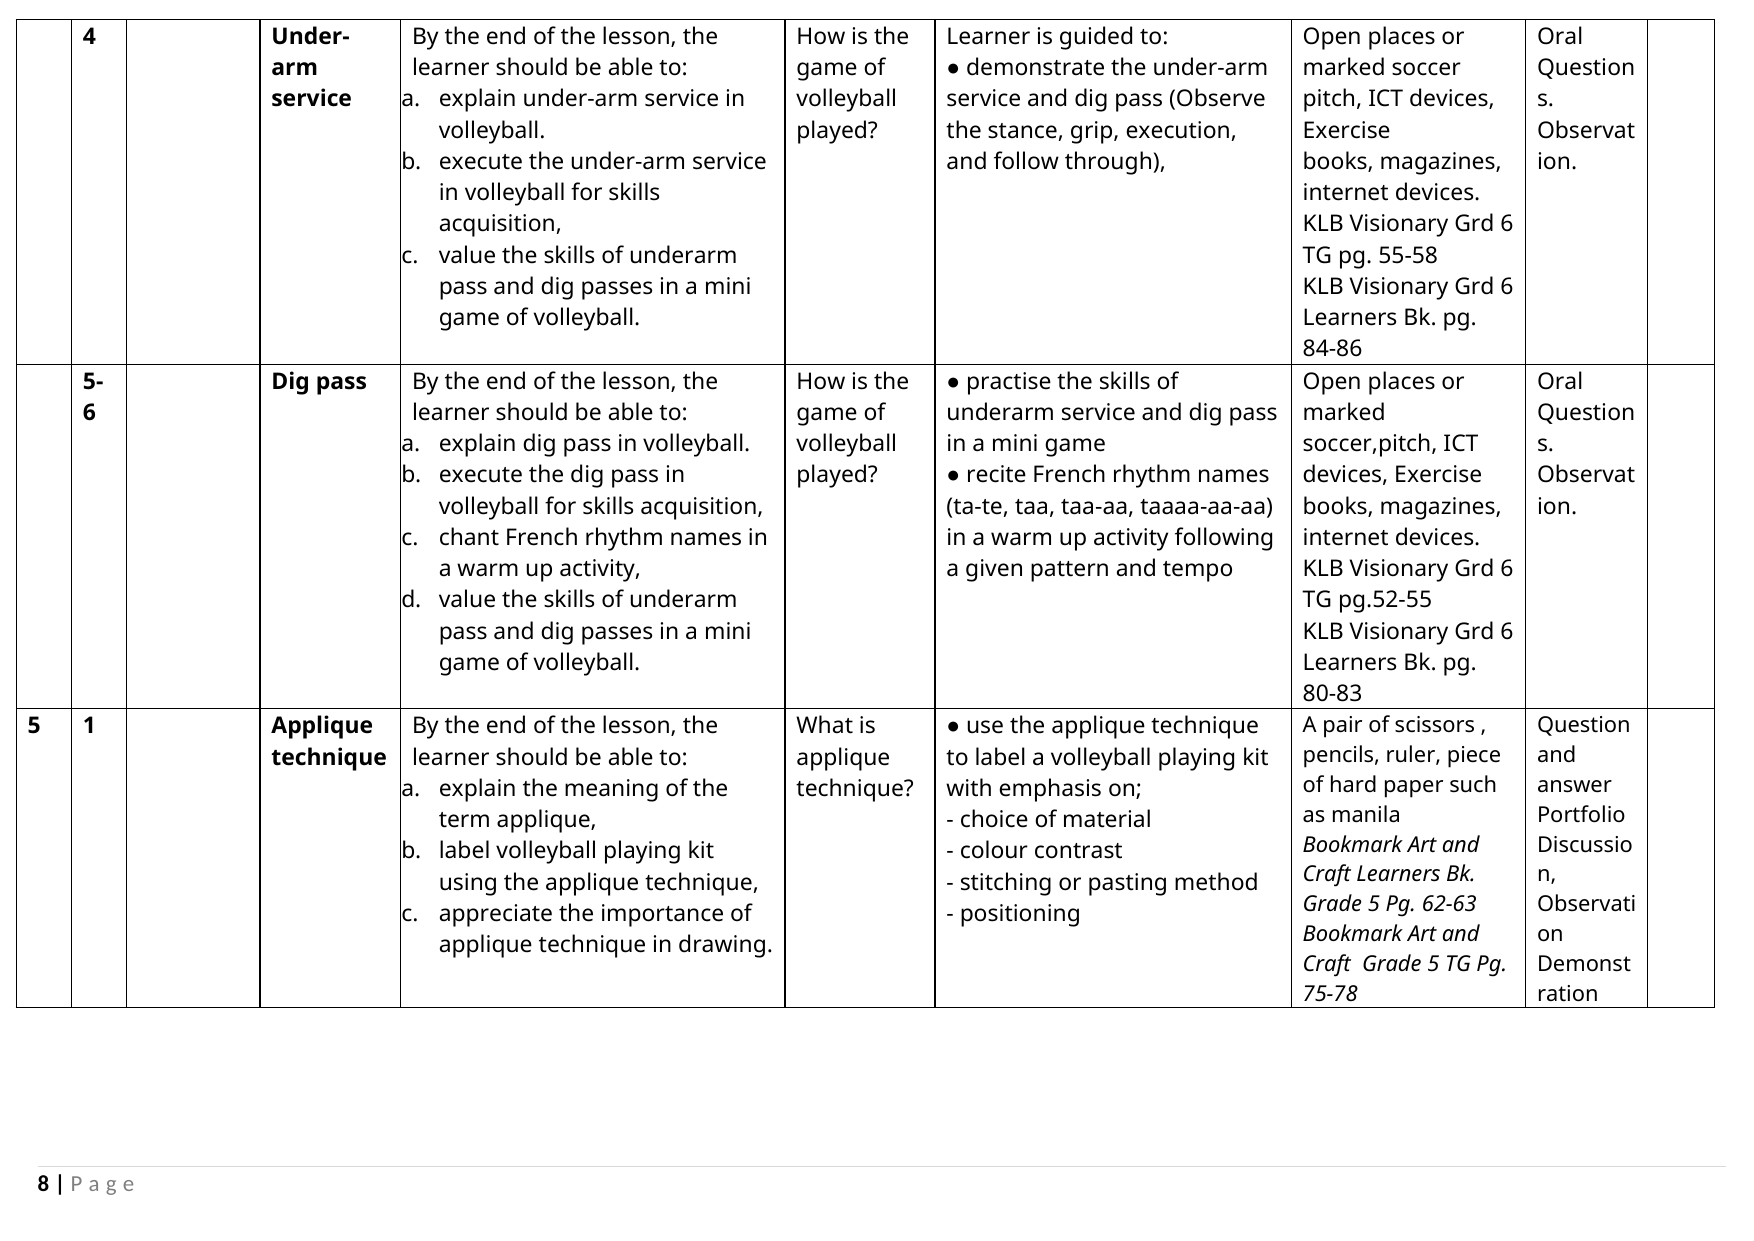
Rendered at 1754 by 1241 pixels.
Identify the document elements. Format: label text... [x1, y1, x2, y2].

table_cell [1526, 20, 1647, 363]
table_cell By the end of the lesson, the learner should be able to: explain dig pass in volleyball. execute the dig pass in volleyball for skills acquisition, chant French rhythm names in a warm up activity, value the skills of underarm pass and dig passes in a mini game of volleyball. [401, 365, 784, 708]
table_cell How is the game of volleyball played? [786, 365, 934, 708]
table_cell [401, 709, 784, 1007]
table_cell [1292, 20, 1525, 363]
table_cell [786, 709, 934, 1007]
table_cell Oral Questions. Observation. [1526, 365, 1647, 708]
table_cell [1648, 365, 1714, 708]
table_cell Applique technique [261, 709, 400, 1007]
table_cell [1648, 709, 1714, 1007]
table_cell 5-6 [72, 365, 126, 708]
table_cell Open places or marked soccer,pitch, ICT devices, Exercise books, magazines, internet devices. KLB Visionary Grd 6 TG pg.52-55 KLB Visionary Grd 6 Learners Bk. pg. 80-83 [1292, 365, 1525, 708]
table_cell 1 [72, 709, 126, 1007]
table_cell [127, 365, 259, 708]
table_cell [786, 20, 934, 363]
table_cell Under-arm service [261, 20, 400, 363]
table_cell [936, 20, 1291, 363]
table_cell Dig pass [261, 365, 400, 708]
table_cell 5 [17, 709, 71, 1007]
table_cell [936, 709, 1291, 1007]
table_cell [1526, 709, 1647, 1007]
table_cell [127, 709, 259, 1007]
table_cell ● practise the skills of underarm service and dig pass in a mini game ● recite French rhythm names (ta-te, taa, taa-aa, taaaa-aa-aa) in a warm up activity following a given pattern and tempo [936, 365, 1291, 708]
table_cell [17, 365, 71, 708]
table_cell [1648, 20, 1714, 363]
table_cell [1292, 709, 1525, 1007]
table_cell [401, 20, 784, 363]
table_cell 4 [72, 20, 126, 363]
table_cell [17, 20, 71, 363]
table_cell [127, 20, 259, 363]
